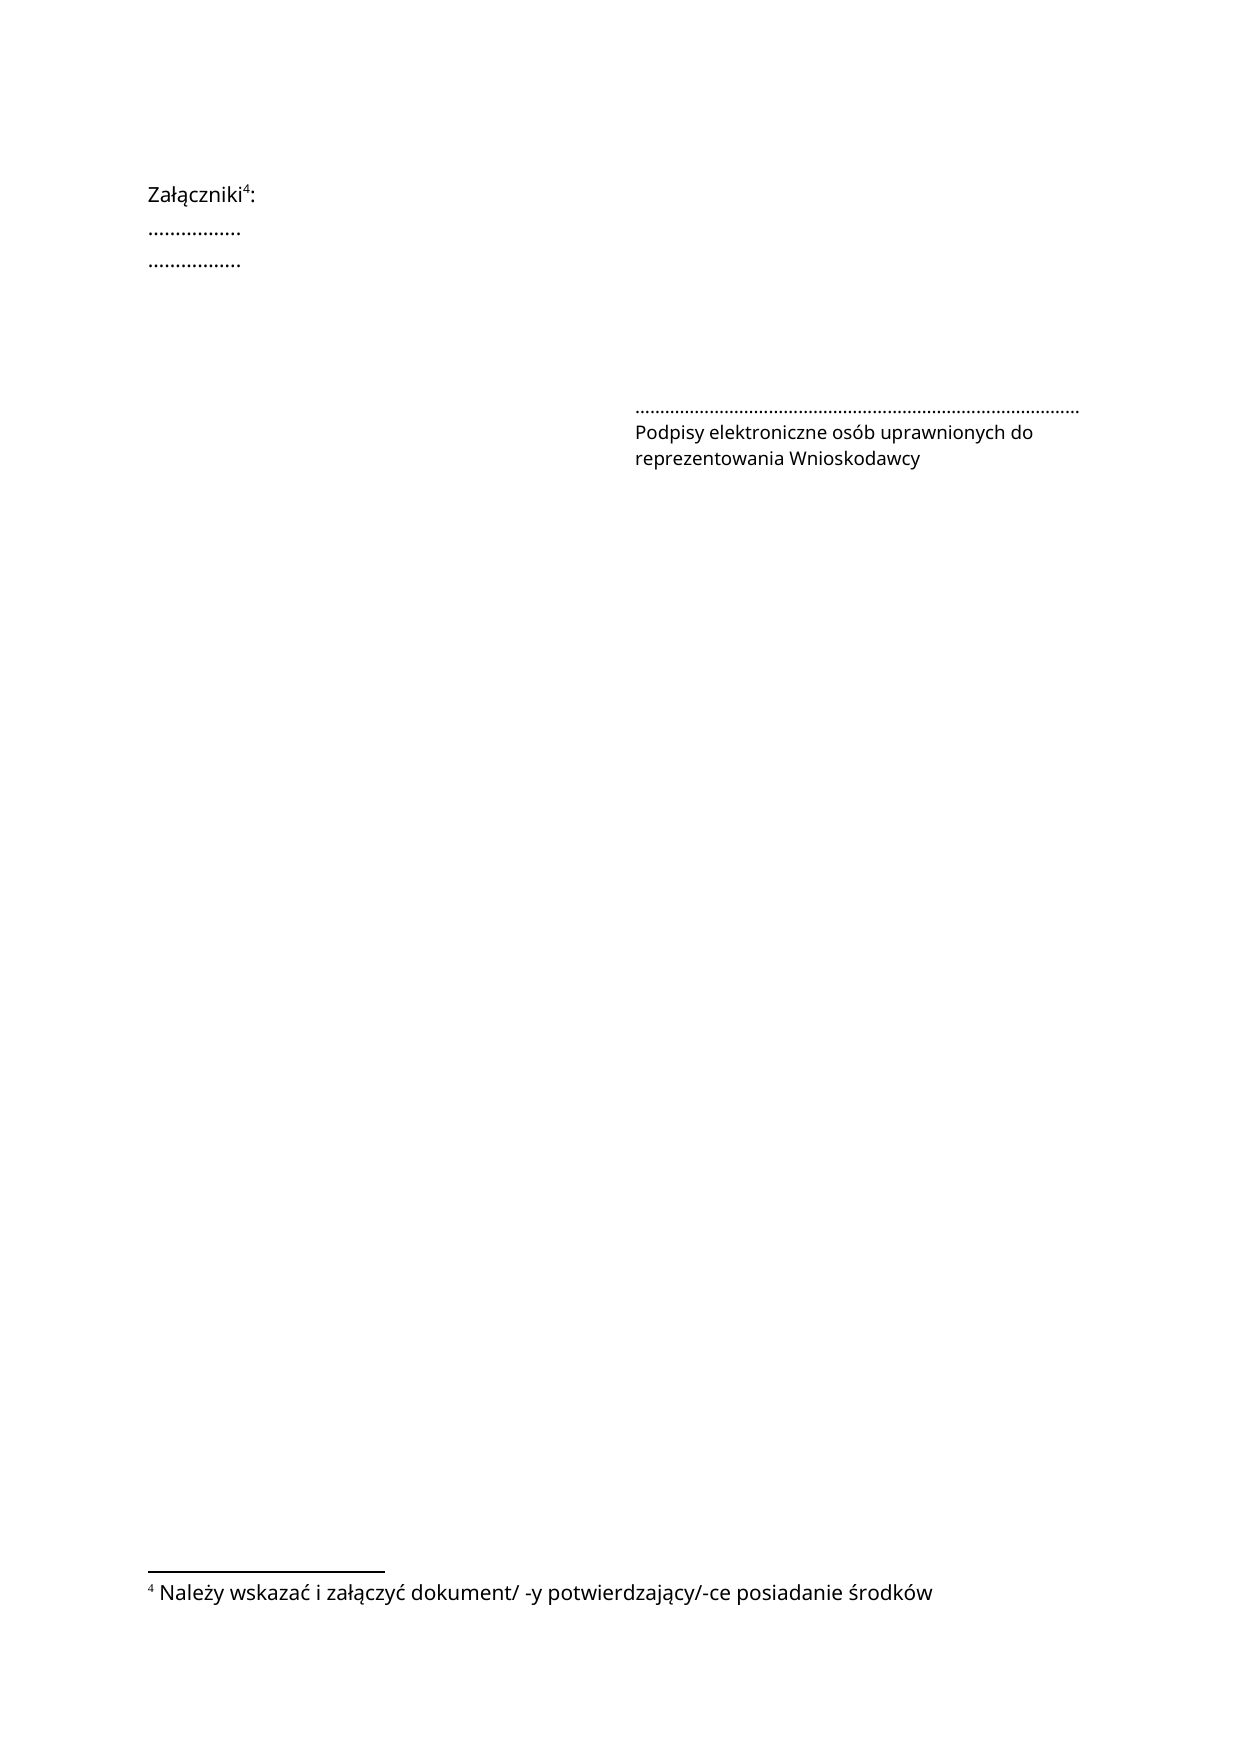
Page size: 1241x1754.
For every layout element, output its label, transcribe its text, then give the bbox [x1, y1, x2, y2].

text …………….. [148, 213, 1092, 241]
text ……………………………………………………………………………… [635, 394, 1092, 419]
text Podpisy elektroniczne osób uprawnionych do reprezentowania Wnioskodawcy [635, 419, 1092, 470]
text Załączniki: [148, 180, 1092, 209]
text …………….. [148, 246, 1092, 274]
